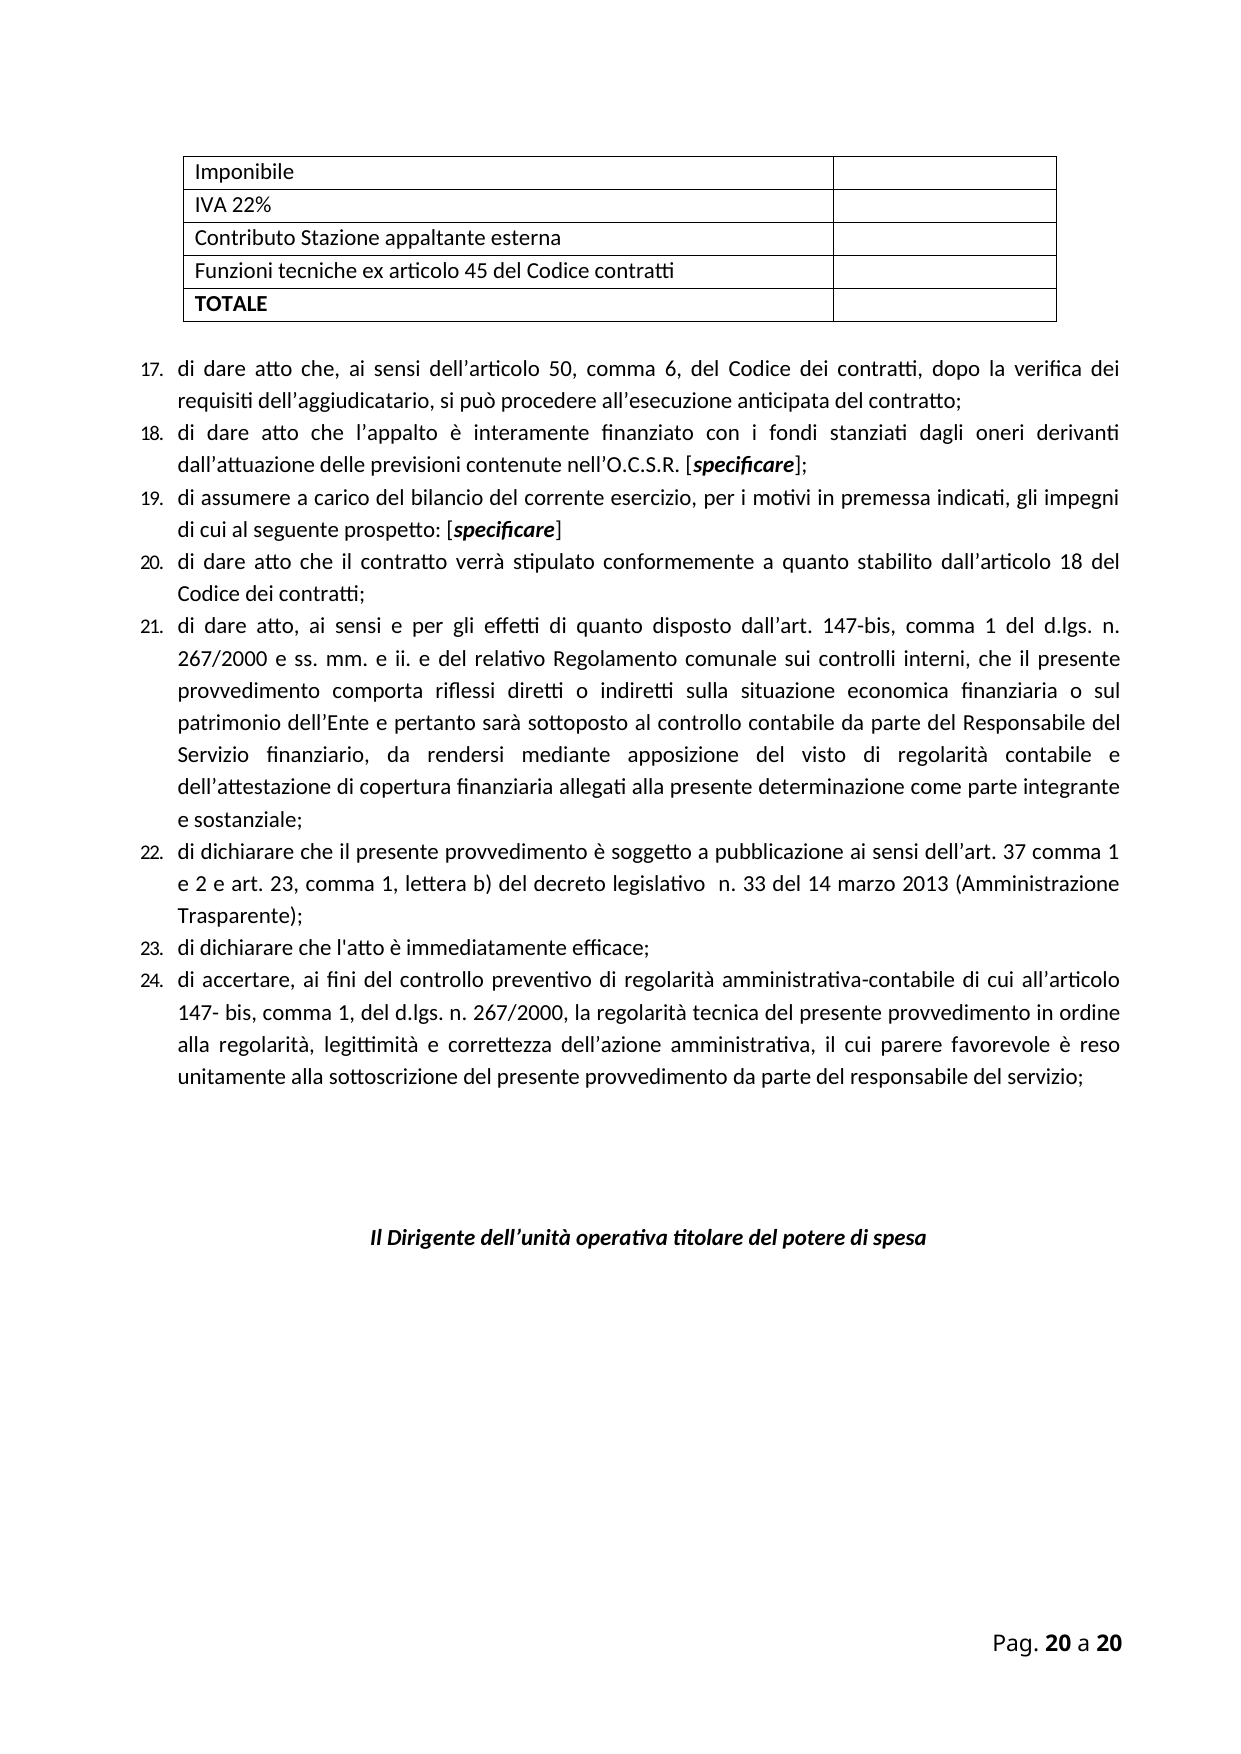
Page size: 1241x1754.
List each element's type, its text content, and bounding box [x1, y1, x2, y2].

list di assumere a carico del bilancio del corrente esercizio, per i motivi in premessa indicati, gli impegni di cui al seguente prospetto: [specificare] [140, 483, 1122, 543]
table_cell IVA 22% [184, 190, 833, 222]
list di dare atto che l’appalto è interamente finanziato con i fondi stanziati dagli oneri derivanti dall’attuazione delle previsioni contenute nell’O.C.S.R. [specificare]; [140, 418, 1122, 479]
table_cell [834, 157, 1056, 189]
table_cell Imponibile [184, 157, 833, 189]
list di dichiarare che l'atto è immediatamente efficace; [140, 933, 1122, 961]
table_cell Funzioni tecniche ex articolo 45 del Codice contratti [184, 256, 833, 288]
table_cell [834, 223, 1056, 255]
list di dare atto, ai sensi e per gli effetti di quanto disposto dall’art. 147-bis, comma 1 del d.lgs. n. 267/2000 e ss. mm. e ii. e del relativo Regolamento comunale sui controlli interni, che il presente provvedimento comporta riflessi diretti o indiretti sulla situazione economica finanziaria o sul patrimonio dell’Ente e pertanto sarà sottoposto al controllo contabile da parte del Responsabile del Servizio finanziario, da rendersi mediante apposizione del visto di regolarità contabile e dell’attestazione di copertura finanziaria allegati alla presente determinazione come parte integrante e sostanziale; [140, 612, 1122, 833]
list di accertare, ai fini del controllo preventivo di regolarità amministrativa-contabile di cui all’articolo 147- bis, comma 1, del d.lgs. n. 267/2000, la regolarità tecnica del presente provvedimento in ordine alla regolarità, legittimità e correttezza dell’azione amministrativa, il cui parere favorevole è reso unitamente alla sottoscrizione del presente provvedimento da parte del responsabile del servizio; [140, 966, 1122, 1090]
table_cell Contributo Stazione appaltante esterna [184, 223, 833, 255]
table_cell [834, 289, 1056, 321]
table_cell [834, 256, 1056, 288]
list Il Dirigente dell’unità operativa titolare del potere di spesa [177, 1223, 1122, 1251]
table_cell TOTALE [184, 289, 833, 321]
list di dare atto che, ai sensi dell’articolo 50, comma 6, del Codice dei contratti, dopo la verifica dei requisiti dell’aggiudicatario, si può procedere all’esecuzione anticipata del contratto; [140, 354, 1122, 414]
list di dare atto che il contratto verrà stipulato conformemente a quanto stabilito dall’articolo 18 del Codice dei contratti; [140, 547, 1122, 607]
list di dichiarare che il presente provvedimento è soggetto a pubblicazione ai sensi dell’art. 37 comma 1 e 2 e art. 23, comma 1, lettera b) del decreto legislativo n. 33 del 14 marzo 2013 (Amministrazione Trasparente); [140, 837, 1122, 929]
table_cell [834, 190, 1056, 222]
